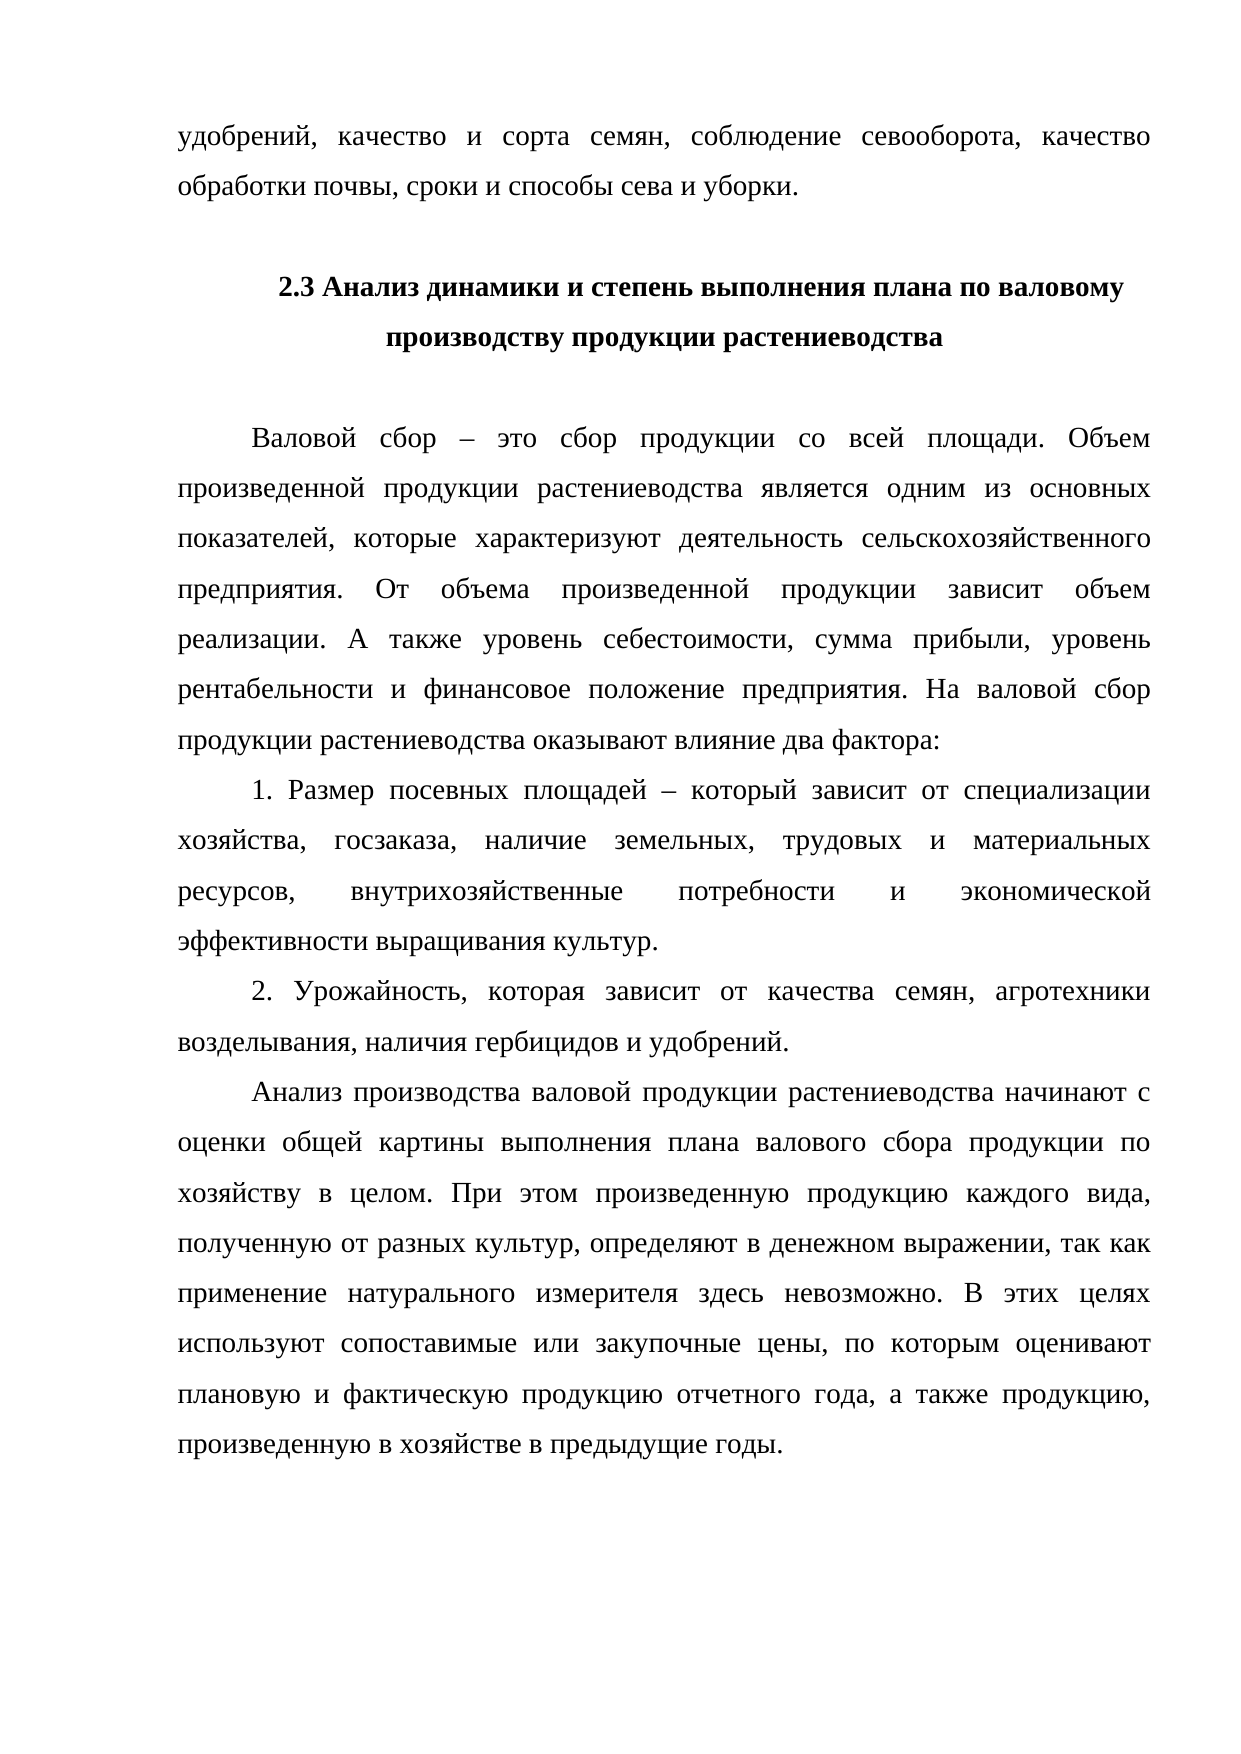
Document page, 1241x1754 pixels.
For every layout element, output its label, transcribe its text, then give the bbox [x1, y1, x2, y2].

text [177, 118, 1152, 202]
text 2. Урожайность, которая зависит от качества семян, агротехники возделывания, наличия гербицидов и удобрений. [177, 973, 1152, 1057]
text 1. Размер посевных площадей – который зависит от специализации хозяйства, госзаказа, наличие земельных, трудовых и материальных ресурсов, внутрихозяйственные потребности и экономической эффективности выращивания культур. [177, 772, 1152, 957]
text Анализ производства валовой продукции растениеводства начинают с оценки общей картины выполнения плана валового сбора продукции по хозяйству в целом. При этом произведенную продукцию каждого вида, полученную от разных культур, определяют в денежном выражении, так как применение натурального измерителя здесь невозможно. В этих целях используют сопоставимые или закупочные цены, по которым оценивают плановую и фактическую продукцию отчетного года, а также продукцию, произведенную в хозяйстве в предыдущие годы. [177, 1074, 1152, 1460]
text 2.3 Анализ динамики и степень выполнения плана по валовому производству продукции растениеводства [177, 269, 1152, 353]
text Валовой сбор – это сбор продукции со всей площади. Объем произведенной продукции растениеводства является одним из основных показателей, которые характеризуют деятельность сельскохозяйственного предприятия. От объема произведенной продукции зависит объем реализации. А также уровень себестоимости, сумма прибыли, уровень рентабельности и финансовое положение предприятия. На валовой сбор продукции растениеводства оказывают влияние два фактора: [177, 420, 1152, 755]
